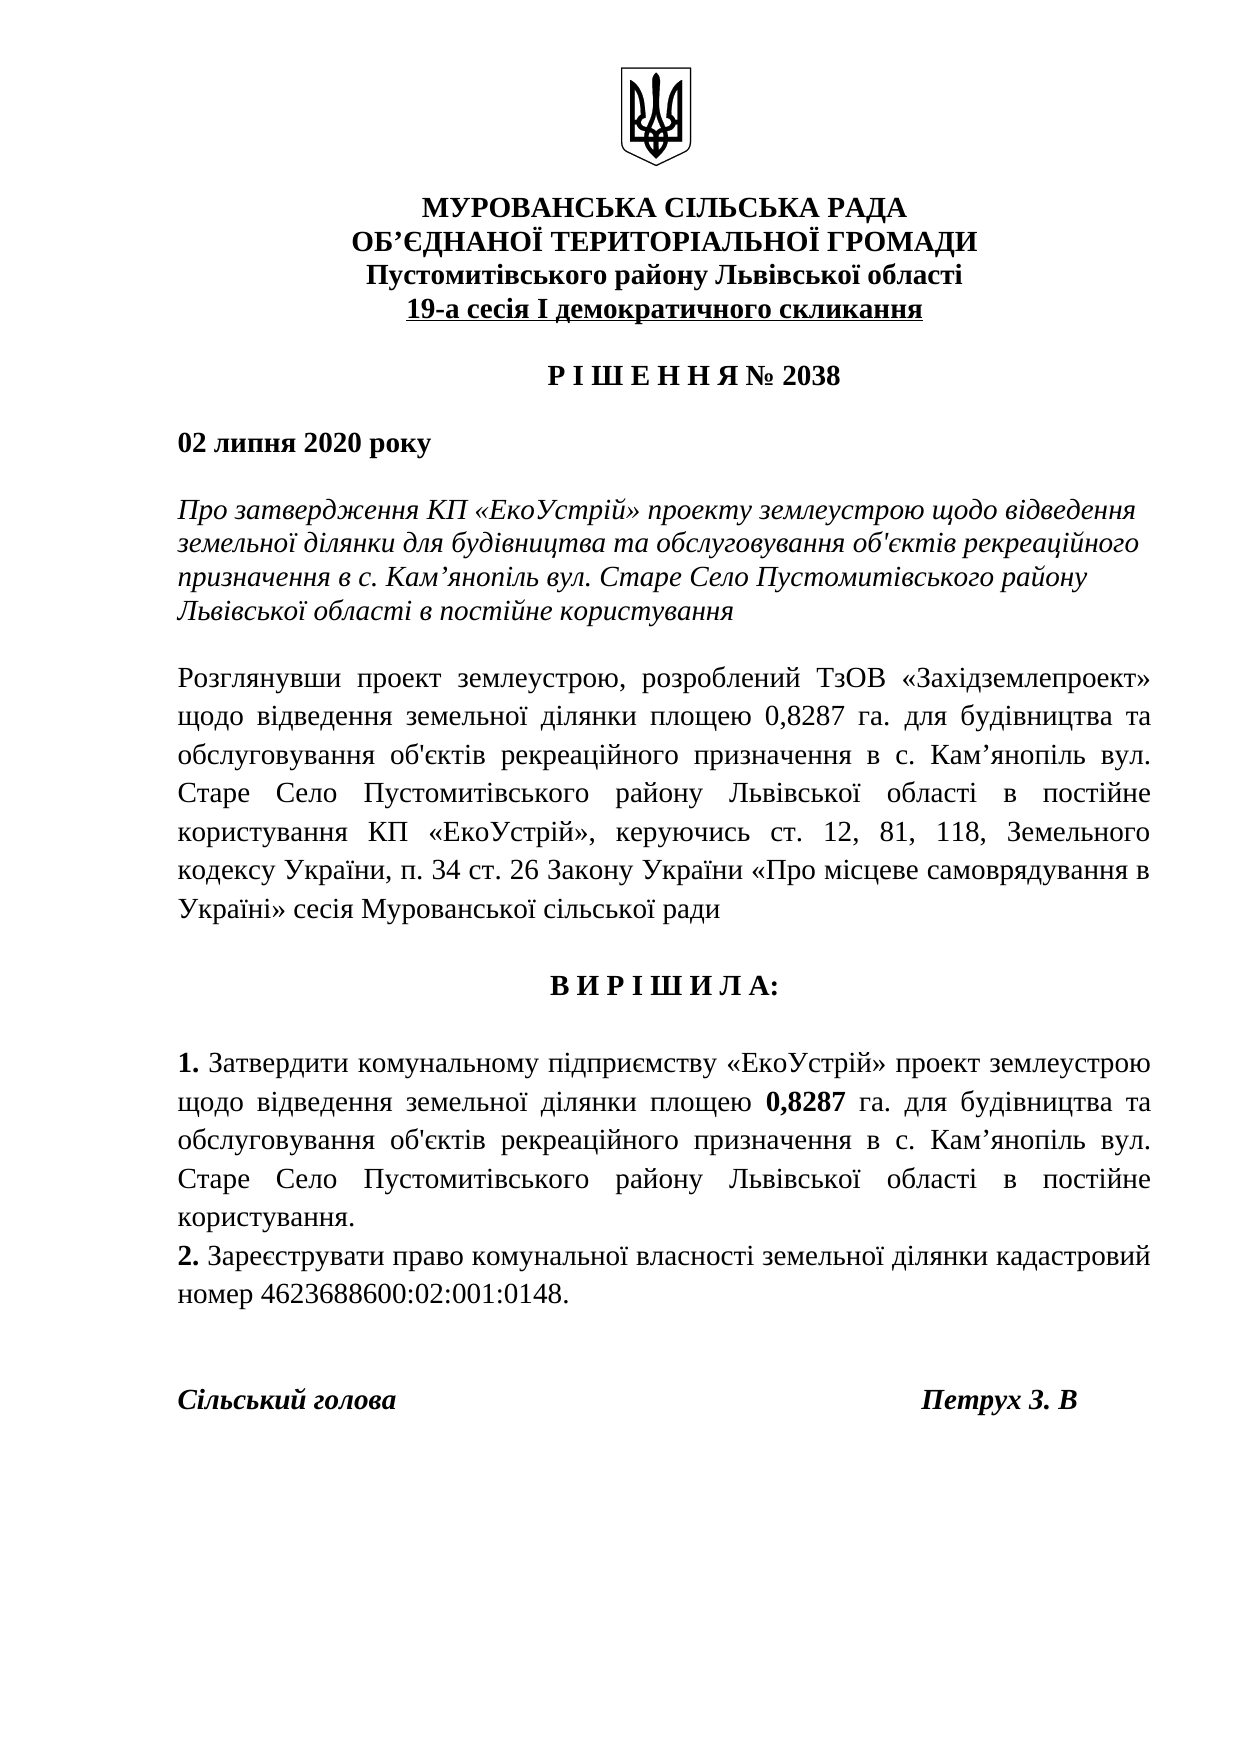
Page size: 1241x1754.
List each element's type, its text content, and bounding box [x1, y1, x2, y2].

text МУРОВАНСЬКА СІЛЬСЬКА РАДА [177, 190, 1152, 224]
text Розглянувши проект землеустрою, розроблений ТзОВ «Західземлепроект» щодо відведення земельної ділянки площею 0,8287 га. для будівництва та обслуговування об'єктів рекреаційного призначення в с. Кам’янопіль вул. Старе Село Пустомитівського району Львівської області в постійне користування КП «ЕкоУстрій», керуючись ст. 12, 81, 118, Земельного кодексу України, п. 34 ст. 26 Закону України «Про місцеве самоврядування в Україні» сесія Мурованської сільської ради [177, 770, 1152, 924]
text Сільський голова Петрух З. В [177, 1382, 1152, 1416]
text В И Р І Ш И Л А: [177, 968, 1152, 1002]
text Пустомитівського району Львівської області [177, 257, 1152, 291]
text 1. Затвердити комунальному підприємству «ЕкоУстрій» проект землеустрою щодо відведення земельної ділянки площею 0,8287 га. для будівництва та обслуговування об'єктів рекреаційного призначення в с. Кам’янопіль вул. Старе Село Пустомитівського району Львівської області в постійне користування. [177, 1156, 1152, 1233]
text 02 липня 2020 року [177, 425, 1152, 458]
text 19-а сесія І демократичного скликання [177, 291, 1152, 324]
text ОБ’ЄДНАНОЇ ТЕРИТОРІАЛЬНОЇ ГРОМАДИ [177, 224, 1152, 257]
text 2. Зареєструвати право комунальної власності земельної ділянки кадастровий номер 4623688600:02:001:0148. [177, 1238, 1152, 1310]
text Про затвердження КП «ЕкоУстрій» проекту землеустрою щодо відведення земельної ділянки для будівництва та обслуговування об'єктів рекреаційного призначення в с. Кам’янопіль вул. Старе Село Пустомитівського району Львівської області в постійне користування [177, 492, 1152, 626]
text Р І Ш Е Н Н Я № 2038 [177, 358, 1211, 391]
text 1. Затвердити комунальному підприємству «ЕкоУстрій» проект землеустрою щодо відведення земельної ділянки площею 0,8287 га. для будівництва та обслуговування об'єктів рекреаційного призначення в с. Кам’янопіль вул. Старе Село Пустомитівського району Львівської області в постійне користування. [177, 1045, 1152, 1122]
text Розглянувши проект землеустрою, розроблений ТзОВ «Західземлепроект» щодо відведення земельної ділянки площею 0,8287 га. для будівництва та обслуговування об'єктів рекреаційного призначення в с. Кам’янопіль вул. Старе Село Пустомитівського району Львівської області в постійне користування КП «ЕкоУстрій», керуючись ст. 12, 81, 118, Земельного кодексу України, п. 34 ст. 26 Закону України «Про місцеве самоврядування в Україні» сесія Мурованської сільської ради [177, 660, 1152, 737]
